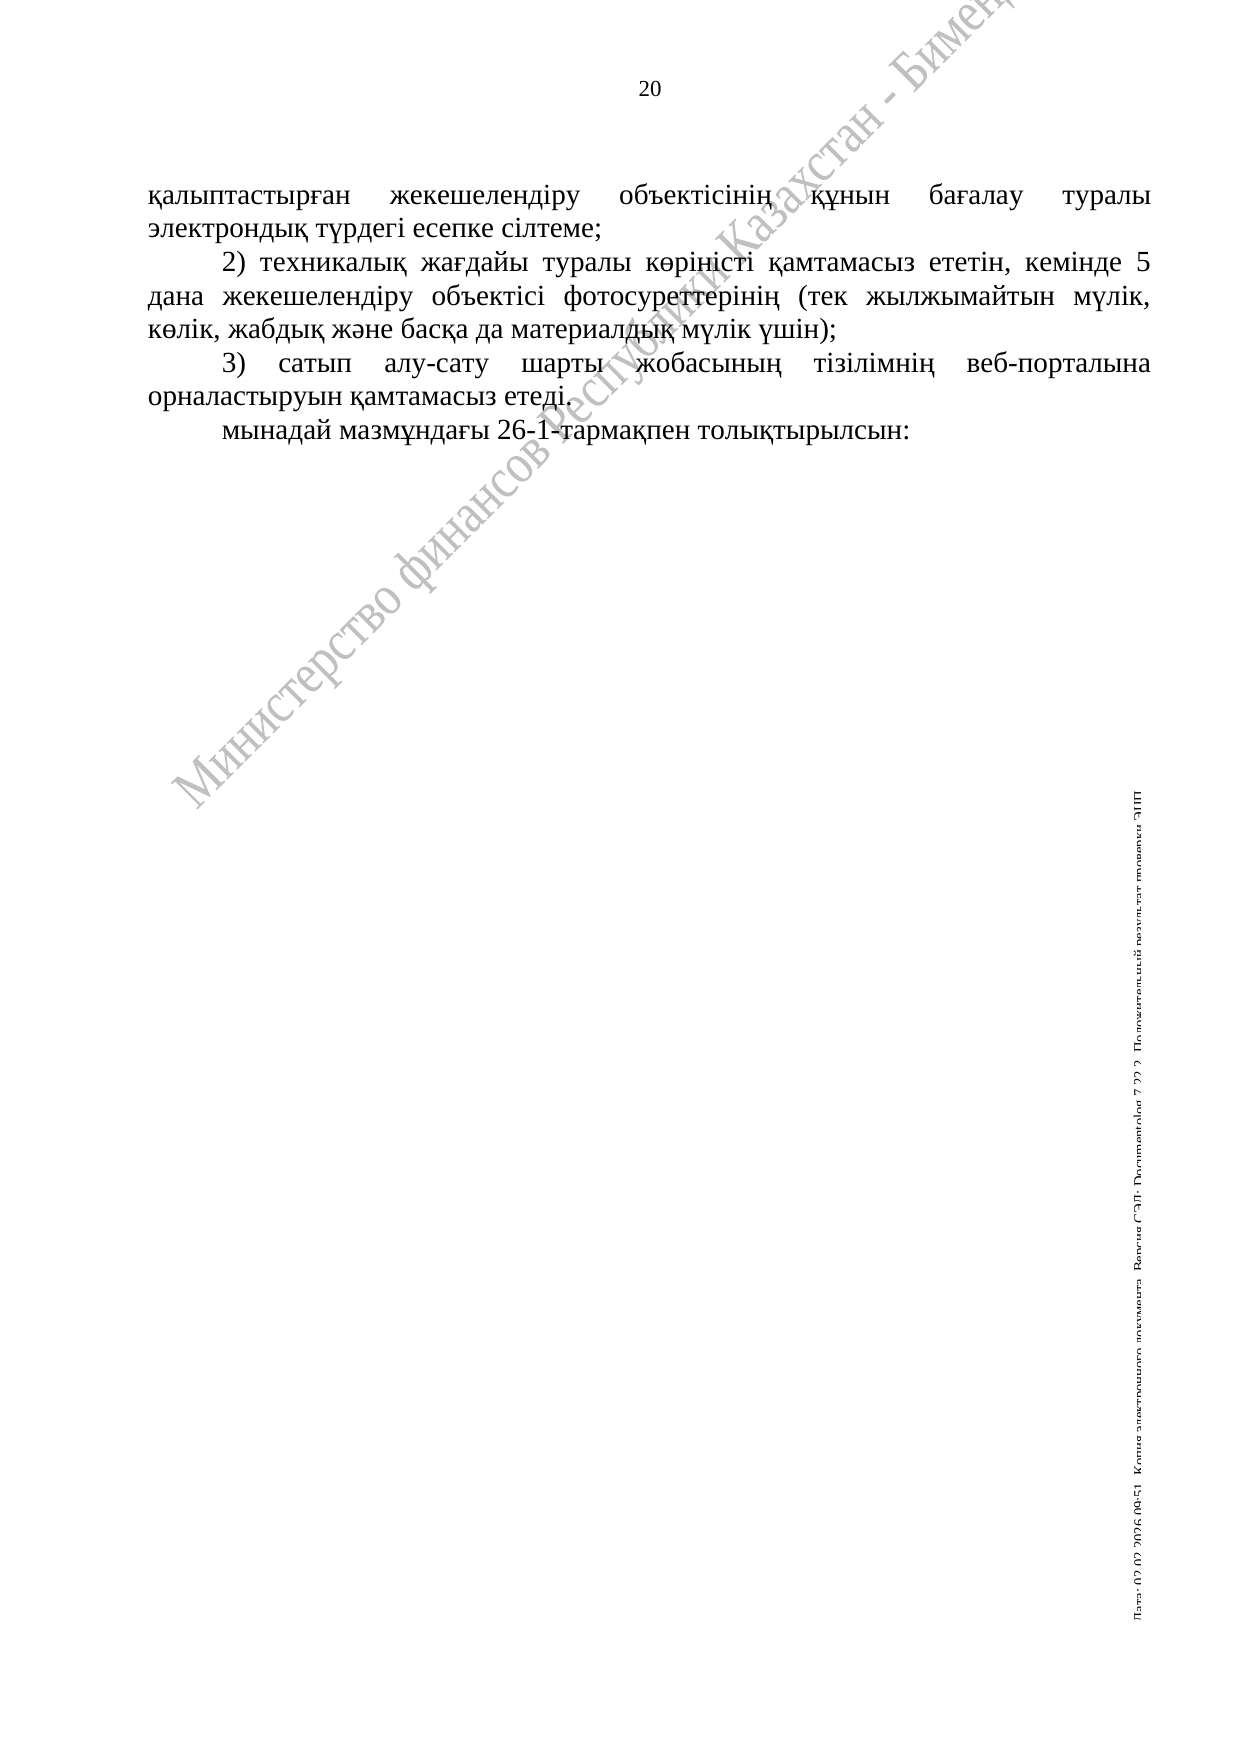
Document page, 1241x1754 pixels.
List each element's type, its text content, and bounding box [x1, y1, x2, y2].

text мынадай мазмұндағы 26-1-тармақпен толықтырылсын: [148, 412, 1152, 445]
text 3) сатып алу-сату шарты жобасының тізілімнің веб-порталына орналастыруын қамтамасыз етеді. [148, 345, 1152, 412]
text 1) жекешелендіру объектісінің құнын бағалау туралы есептің электрондық көшiрмесі немесе қаржылық есептілік депозитарийінде бағалаушы қалыптастырған жекешелендіру объектісінің құнын бағалау туралы электрондық түрдегі есепке сілтеме; [148, 177, 1152, 244]
text 2) техникалық жағдайы туралы көріністі қамтамасыз ететін, кемінде 5 дана жекешелендіру объектісі фотосуреттерінің (тек жылжымайтын мүлік, көлік, жабдық және басқа да материалдық мүлік үшін); [148, 244, 1152, 345]
